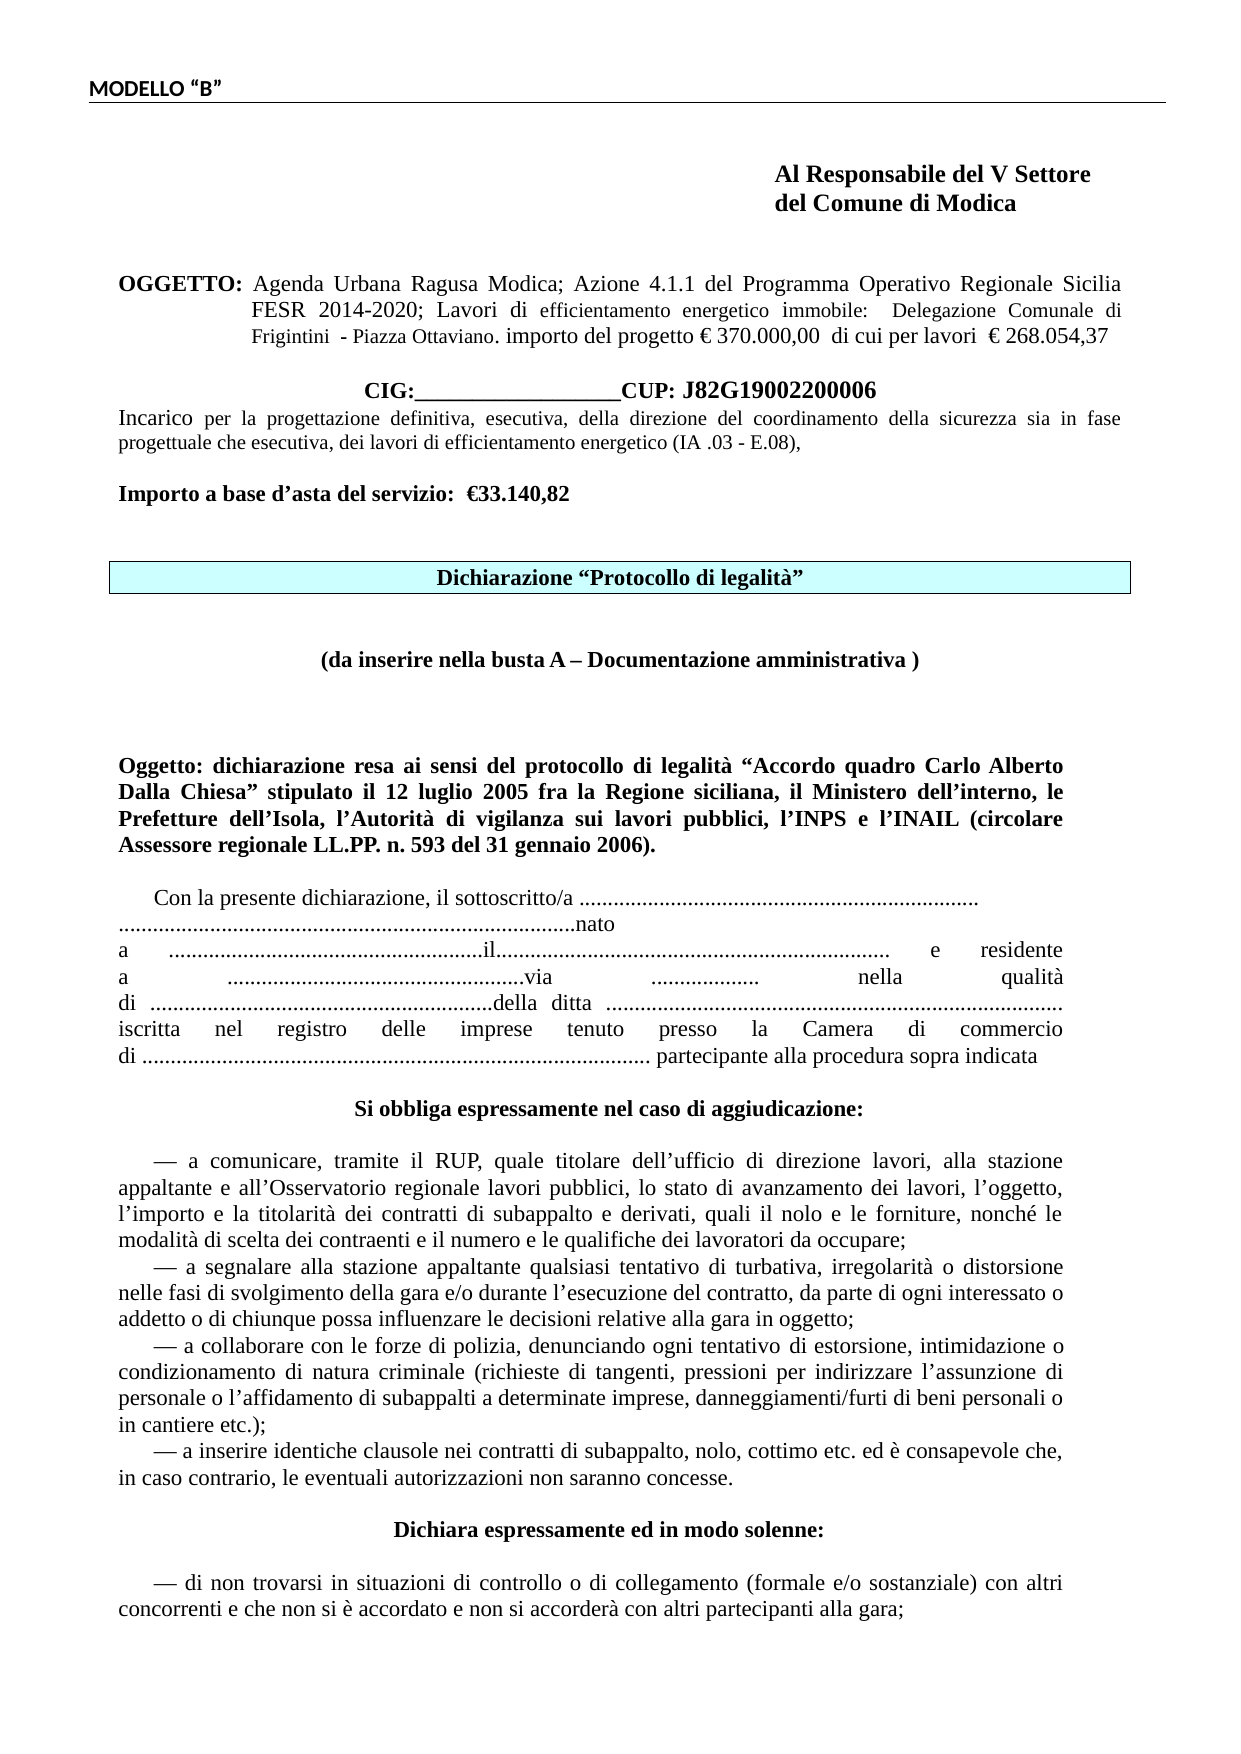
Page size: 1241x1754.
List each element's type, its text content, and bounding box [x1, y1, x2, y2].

text — a collaborare con le forze di polizia, denunciando ogni tentativo di estorsione, intimidazione o condizionamento di natura criminale (richieste di tangenti, pressioni per indirizzare l’assunzione di personale o l’affidamento di subappalti a determinate imprese, danneggiamenti/furti di beni personali o in cantiere etc.); [118, 1332, 1065, 1437]
text Al Responsabile del V Settore del Comune di Modica [774, 159, 1122, 217]
text — a comunicare, tramite il RUP, quale titolare dell’ufficio di direzione lavori, alla stazione appaltante e all’Osservatorio regionale lavori pubblici, lo stato di avanzamento dei lavori, l’oggetto, l’importo e la titolarità dei contratti di subappalto e derivati, quali il nolo e le forniture, nonché le modalità di scelta dei contraenti e il numero e le qualifiche dei lavoratori da occupare; [118, 1147, 1065, 1253]
text Incarico per la progettazione definitiva, esecutiva, della direzione del coordinamento della sicurezza sia in fase progettuale che esecutiva, dei lavori di efficientamento energetico (IA .03 - E.08), [118, 404, 1122, 454]
text Si obbliga espressamente nel caso di aggiudicazione: [118, 1094, 1065, 1121]
text Con la presente dichiarazione, il sottoscritto/a ...................................................................... [118, 884, 1065, 910]
text Oggetto: dichiarazione resa ai sensi del protocollo di legalità “Accordo quadro Carlo Alberto Dalla Chiesa” stipulato il 12 luglio 2005 fra la Regione siciliana, il Ministero dell’interno, le Prefetture dell’Isola, l’Autorità di vigilanza sui lavori pubblici, l’INPS e l’INAIL (circolare Assessore regionale LL.PP. n. 593 del 31 gennaio 2006). [118, 752, 1065, 857]
text ................................................................................nato a .......................................................il..................................................................... e residente a ....................................................via ................... nella qualità di ............................................................della ditta ................................................................................ iscritta nel registro delle imprese tenuto presso la Camera di commercio di ......................................................................................... partecipante alla procedura sopra indicata [118, 910, 1065, 1068]
text — a segnalare alla stazione appaltante qualsiasi tentativo di turbativa, irregolarità o distorsione nelle fasi di svolgimento della gara e/o durante l’esecuzione del contratto, da parte di ogni interessato o addetto o di chiunque possa influenzare le decisioni relative alla gara in oggetto; [118, 1253, 1065, 1332]
text Dichiara espressamente ed in modo solenne: [118, 1516, 1065, 1543]
text CIG:__________________CUP: J82G19002200006 [118, 375, 1122, 404]
text — di non trovarsi in situazioni di controllo o di collegamento (formale e/o sostanziale) con altri concorrenti e che non si è accordato e non si accorderà con altri partecipanti alla gara; [118, 1569, 1065, 1622]
text — a inserire identiche clausole nei contratti di subappalto, nolo, cottimo etc. ed è consapevole che, in caso contrario, le eventuali autorizzazioni non saranno concesse. [118, 1437, 1065, 1490]
text (da inserire nella busta A – Documentazione amministrativa ) [118, 647, 1122, 673]
text Importo a base d’asta del servizio: €33.140,82 [118, 481, 1122, 507]
text Dichiarazione “Protocollo di legalità” [110, 562, 1130, 593]
text OGGETTO: Agenda Urbana Ragusa Modica; Azione 4.1.1 del Programma Operativo Regionale Sicilia FESR 2014-2020; Lavori di efficientamento energetico immobile: Delegazione Comunale di Frigintini - Piazza Ottaviano. importo del progetto € 370.000,00 di cui per lavori € 268.054,37 [118, 269, 1122, 349]
